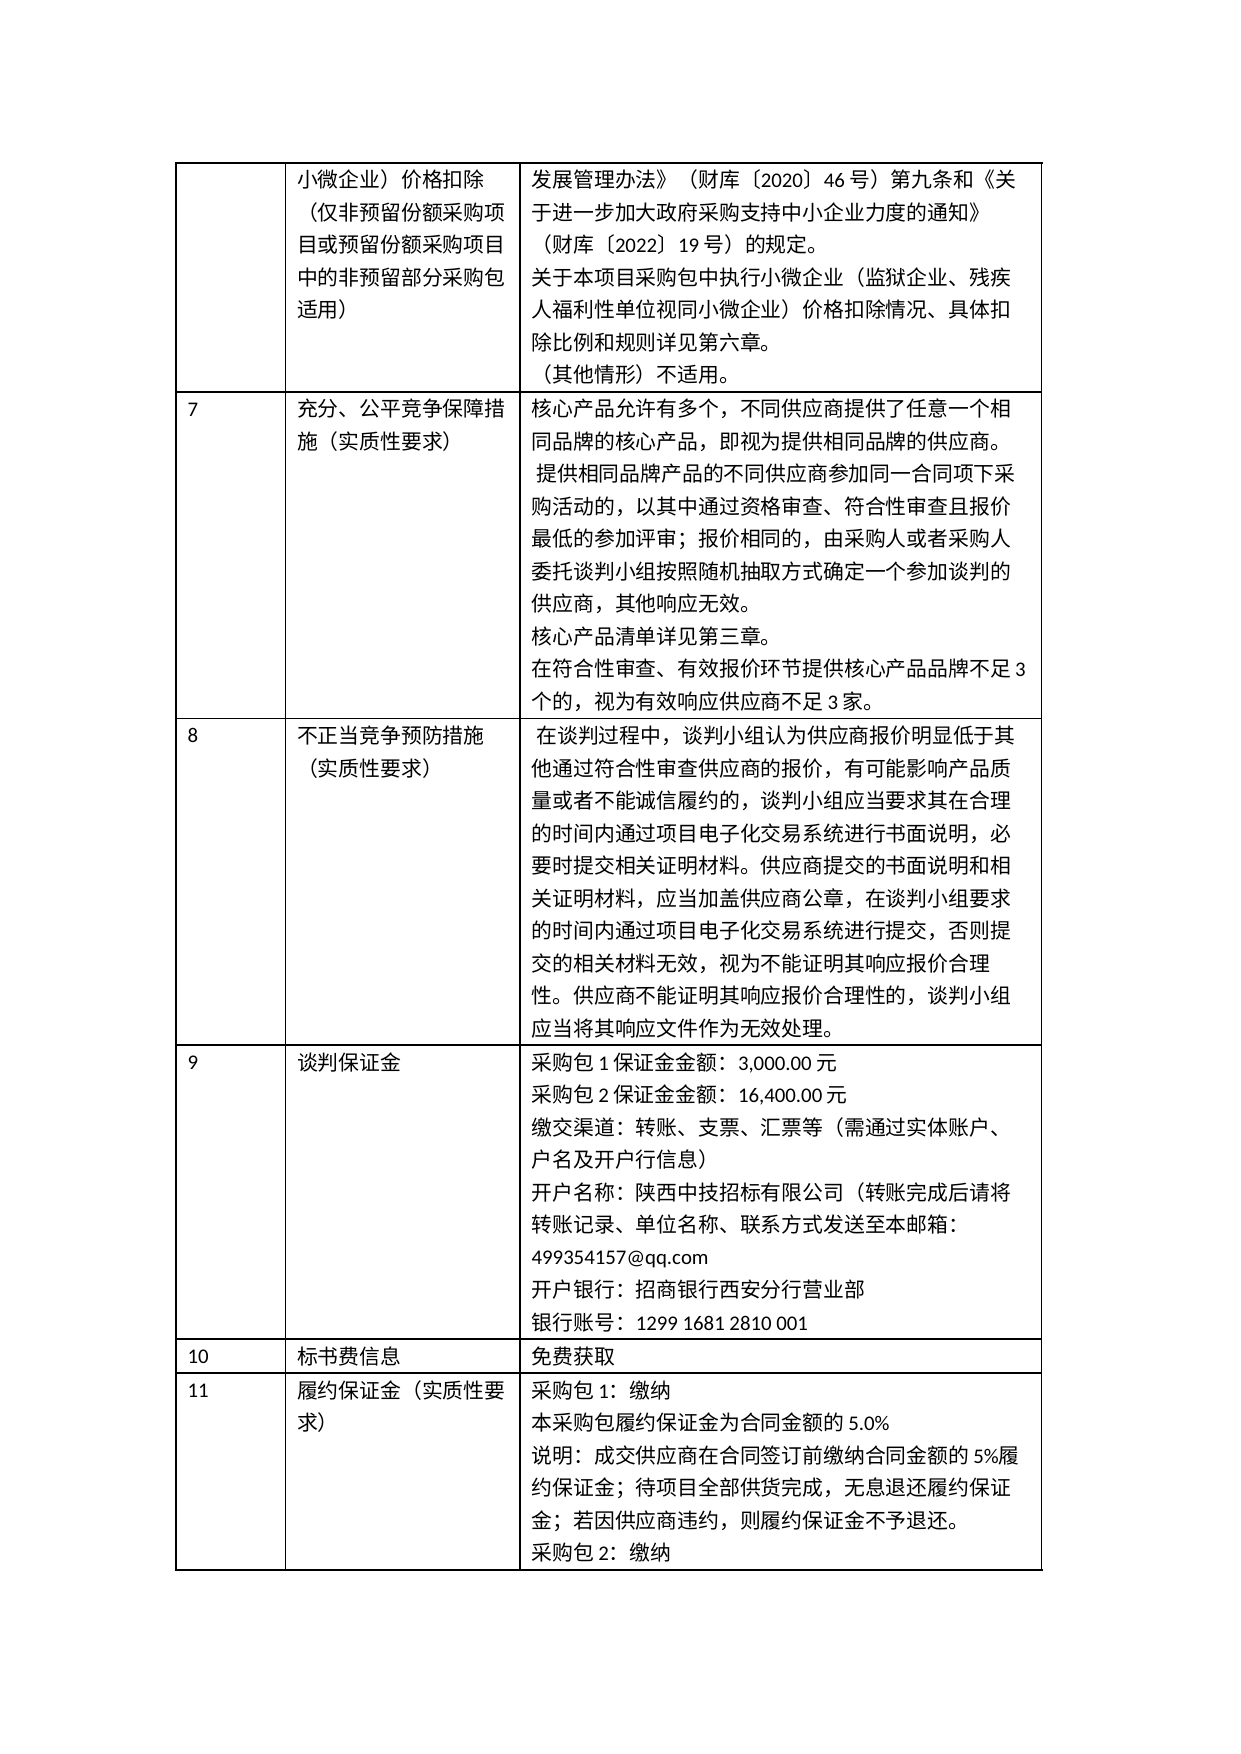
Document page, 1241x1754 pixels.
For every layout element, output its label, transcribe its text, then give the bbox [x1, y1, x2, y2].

table_cell 标书费信息 [286, 1340, 519, 1372]
table_cell 8 [177, 719, 285, 1044]
table_cell 7 [177, 393, 285, 718]
table_cell 6 [177, 164, 285, 391]
table_cell 谈判保证金 [286, 1046, 519, 1338]
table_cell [521, 1374, 1041, 1569]
table_cell 履约保证金（实质性要求） [286, 1374, 519, 1569]
table_cell 11 [177, 1374, 285, 1569]
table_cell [286, 164, 519, 391]
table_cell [521, 164, 1041, 391]
table_cell 10 [177, 1340, 285, 1372]
table_cell 在谈判过程中，谈判小组认为供应商报价明显低于其他通过符合性审查供应商的报价，有可能影响产品质量或者不能诚信履约的，谈判小组应当要求其在合理的时间内通过项目电子化交易系统进行书面说明，必要时提交相关证明材料。供应商提交的书面说明和相关证明材料，应当加盖供应商公章，在谈判小组要求的时间内通过项目电子化交易系统进行提交，否则提交的相关材料无效，视为不能证明其响应报价合理性。供应商不能证明其响应报价合理性的，谈判小组应当将其响应文件作为无效处理。 [521, 719, 1041, 1044]
table_cell 不正当竞争预防措施（实质性要求） [286, 719, 519, 1044]
table_cell 9 [177, 1046, 285, 1338]
table_cell 采购包1保证金金额：3,000.00元 采购包2保证金金额：16,400.00元 缴交渠道：转账、支票、汇票等（需通过实体账户、户名及开户行信息） 开户名称：陕西中技招标有限公司（转账完成后请将转账记录、单位名称、联系方式发送至本邮箱：499354157@qq.com 开户银行：招商银行西安分行营业部 银行账号：1299 1681 2810 001 [521, 1046, 1041, 1338]
table_cell 核心产品允许有多个，不同供应商提供了任意一个相同品牌的核心产品，即视为提供相同品牌的供应商。 提供相同品牌产品的不同供应商参加同一合同项下采购活动的，以其中通过资格审查、符合性审查且报价最低的参加评审；报价相同的，由采购人或者采购人委托谈判小组按照随机抽取方式确定一个参加谈判的供应商，其他响应无效。 核心产品清单详见第三章。 在符合性审查、有效报价环节提供核心产品品牌不足3个的，视为有效响应供应商不足3家。 [521, 393, 1041, 718]
table_cell 免费获取 [521, 1340, 1041, 1372]
table_cell 充分、公平竞争保障措施（实质性要求） [286, 393, 519, 718]
